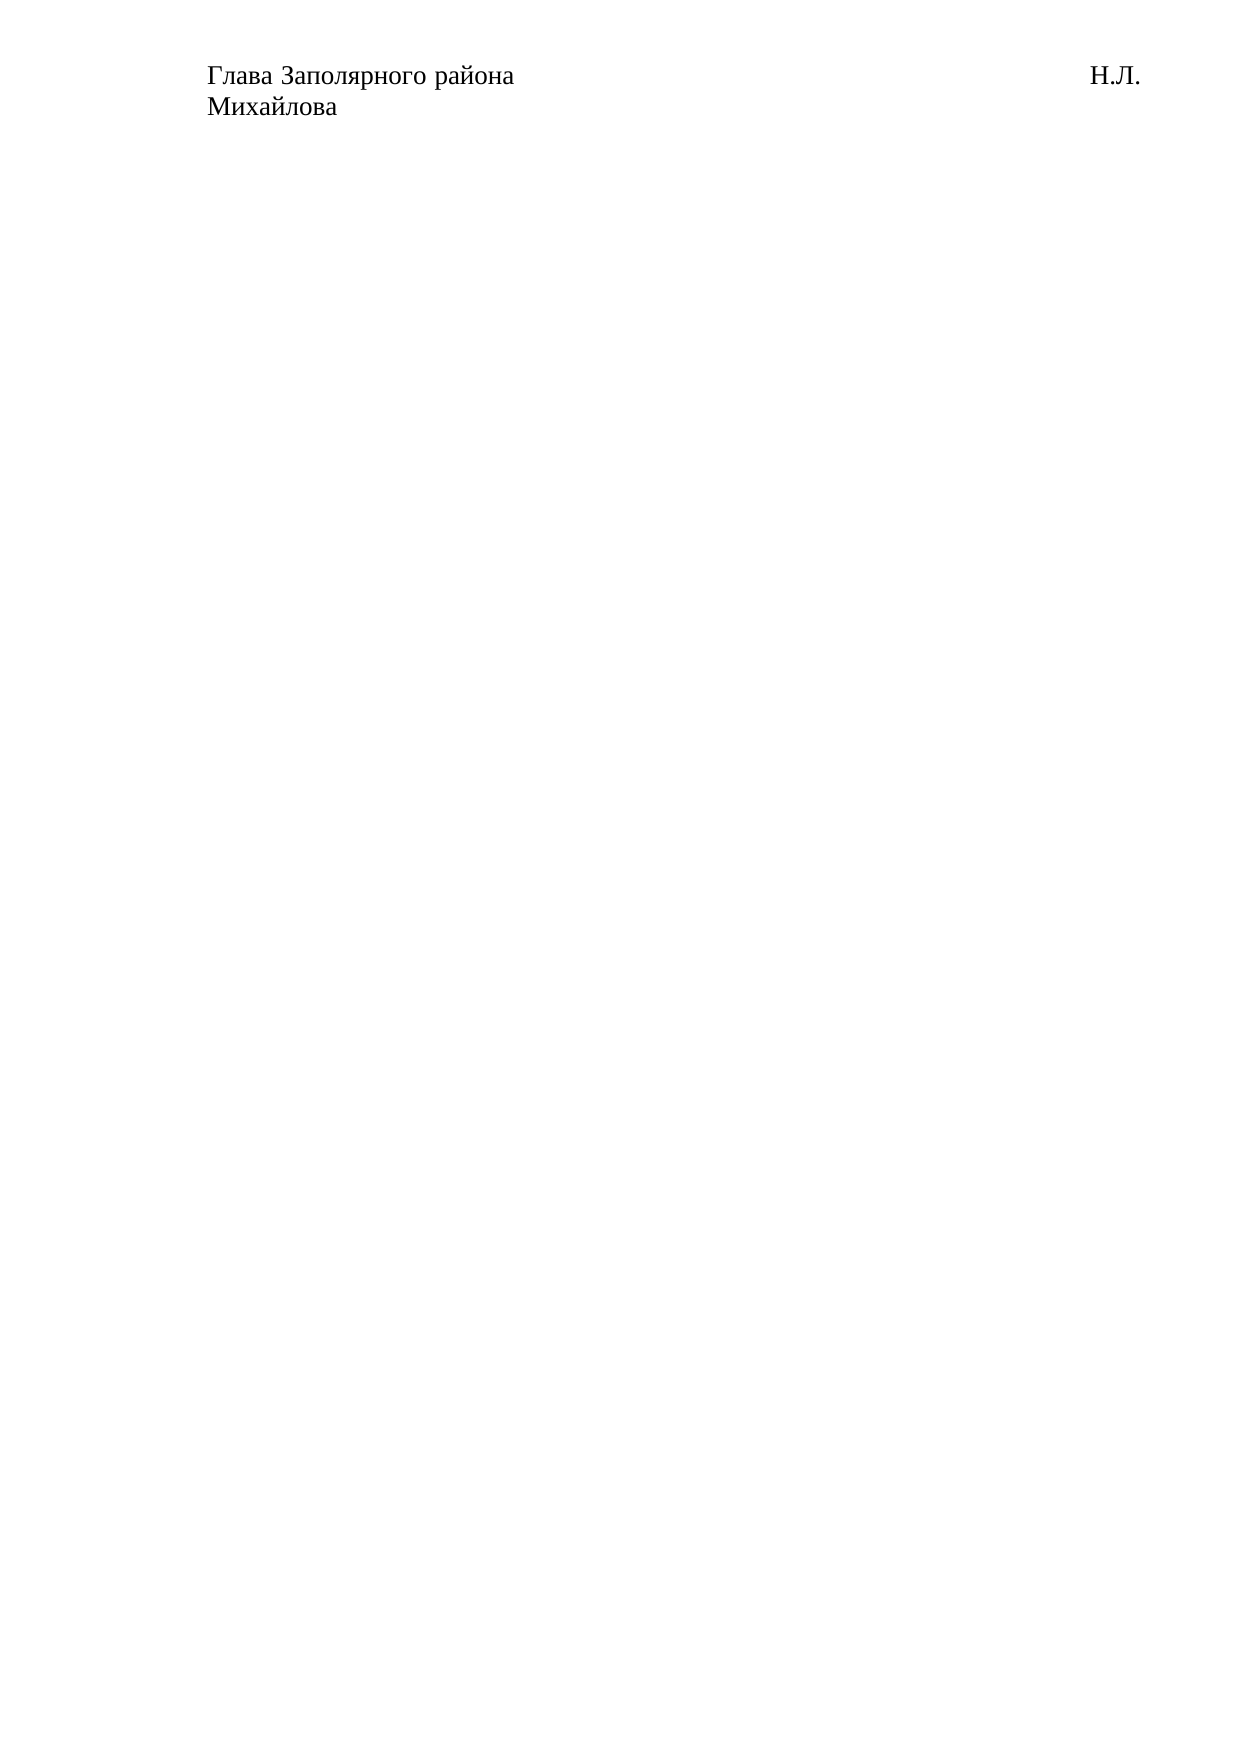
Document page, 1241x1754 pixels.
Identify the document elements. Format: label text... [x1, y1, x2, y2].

title Глава Заполярного района Н.Л. Михайлова [207, 59, 1152, 121]
